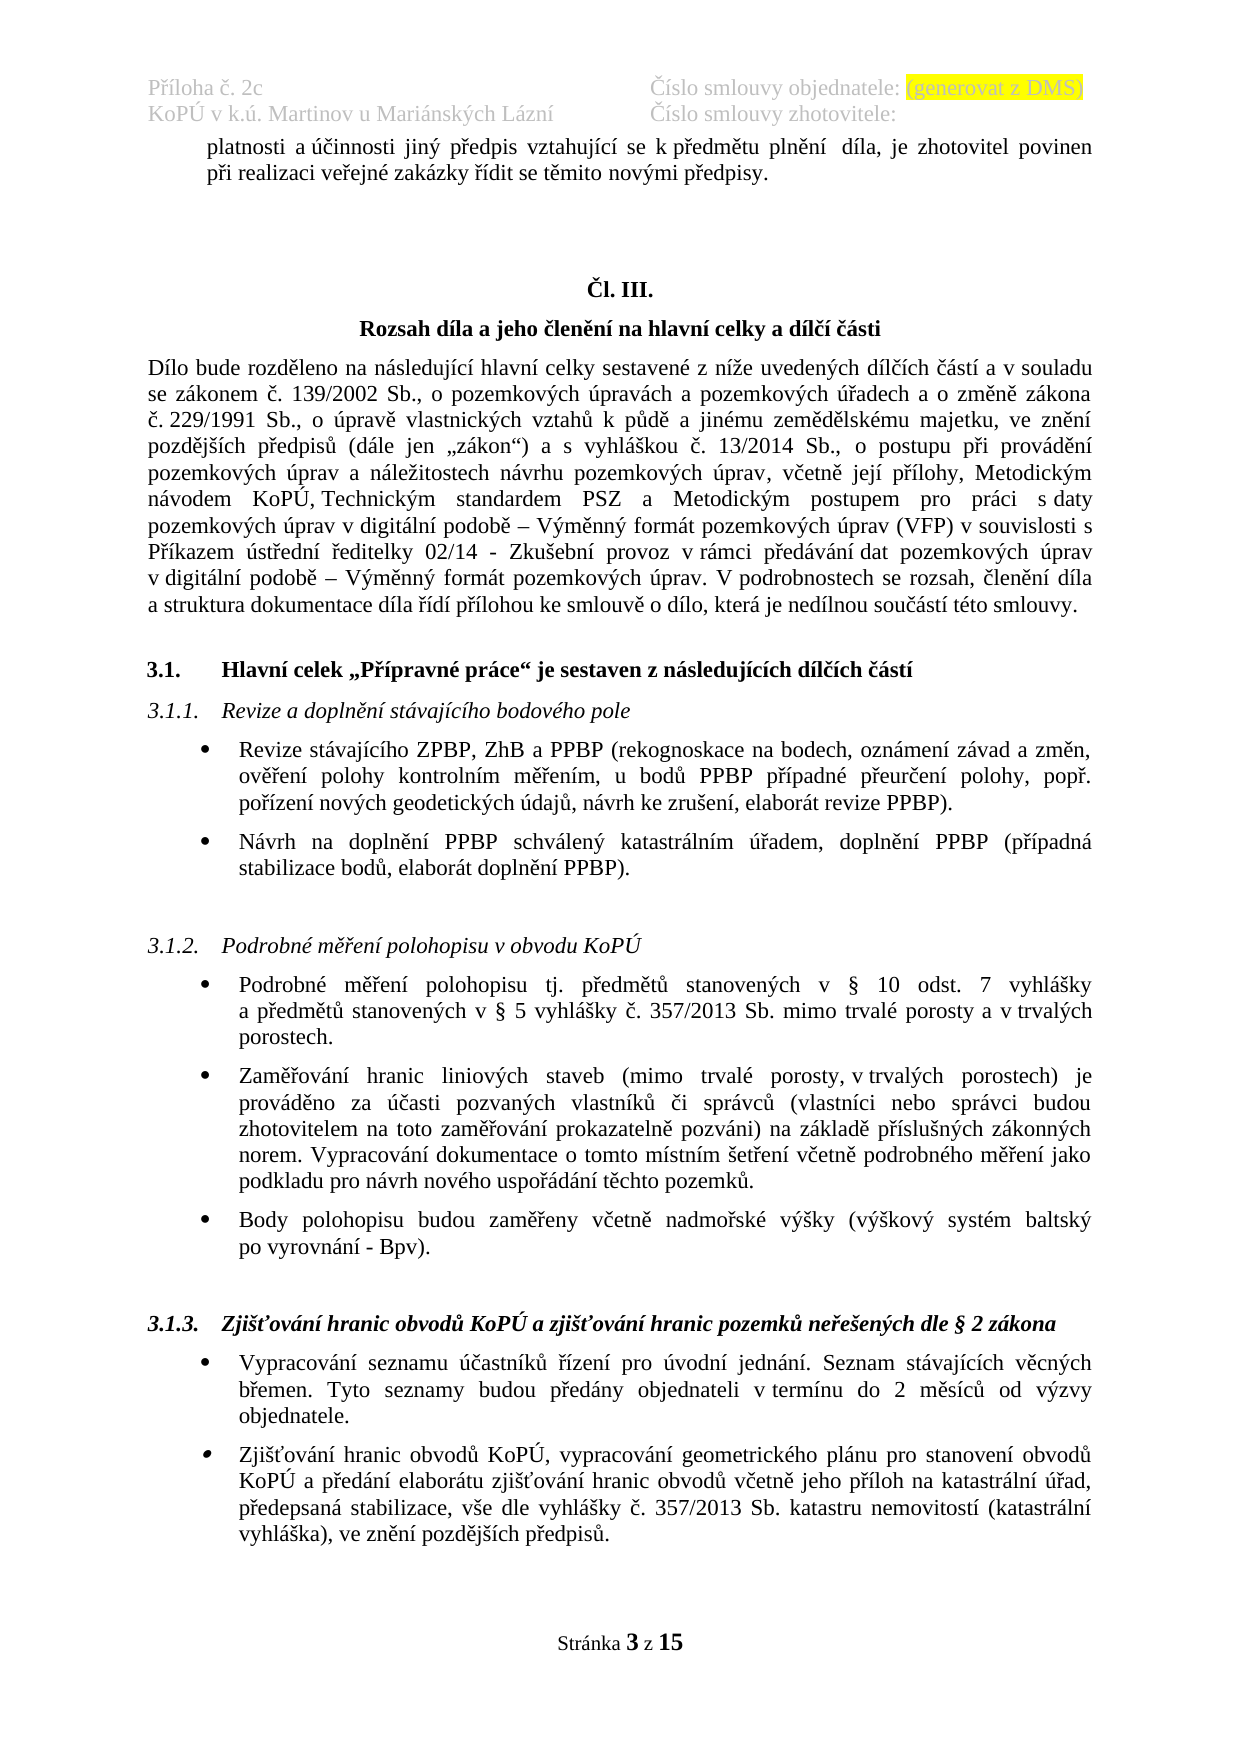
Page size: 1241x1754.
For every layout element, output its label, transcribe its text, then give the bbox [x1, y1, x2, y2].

text 3.1.2. Podrobné měření polohopisu v obvodu KoPÚ [148, 932, 1093, 958]
list Podrobné měření polohopisu tj. předmětů stanovených v § 10 odst. 7 vyhlášky a předmětů stanovených v § 5 vyhlášky č. 357/2013 Sb. mimo trvalé porosty a v trvalých porostech. [201, 971, 1093, 1050]
list Vypracování seznamu účastníků řízení pro úvodní jednání. Seznam stávajících věcných břemen. Tyto seznamy budou předány objednateli v termínu do 2 měsíců od výzvy objednatele. [201, 1349, 1093, 1428]
list Zjišťování hranic obvodů KoPÚ, vypracování geometrického plánu pro stanovení obvodů KoPÚ a předání elaborátu zjišťování hranic obvodů včetně jeho příloh na katastrální úřad, předepsaná stabilizace, vše dle vyhlášky č. 357/2013 Sb. katastru nemovitostí (katastrální vyhláška), ve znění pozdějších předpisů. [201, 1441, 1093, 1546]
text 3.1.3. Zjišťování hranic obvodů KoPÚ a zjišťování hranic pozemků neřešených dle § 2 zákona [148, 1311, 1093, 1337]
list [148, 133, 1093, 186]
subtitle Rozsah díla a jeho členění na hlavní celky a dílčí části [148, 315, 1093, 341]
text 3.1.1. Revize a doplnění stávajícího bodového pole [148, 697, 1093, 724]
list Revize stávajícího ZPBP, ZhB a PPBP (rekognoskace na bodech, oznámení závad a změn, ověření polohy kontrolním měřením, u bodů PPBP případné přeurčení polohy, popř. pořízení nových geodetických údajů, návrh ke zrušení, elaborát revize PPBP). [201, 736, 1093, 815]
list Body polohopisu budou zaměřeny včetně nadmořské výšky (výškový systém baltský po vyrovnání - Bpv). [201, 1206, 1093, 1259]
list Zaměřování hranic liniových staveb (mimo trvalé porosty, v trvalých porostech) je prováděno za účasti pozvaných vlastníků či správců (vlastníci nebo správci budou zhotovitelem na toto zaměřování prokazatelně pozváni) na základě příslušných zákonných norem. Vypracování dokumentace o tomto místním šetření včetně podrobného měření jako podkladu pro návrh nového uspořádání těchto pozemků. [201, 1062, 1093, 1194]
text 3.1. Hlavní celek „Přípravné práce“ je sestaven z následujících dílčích částí [146, 656, 1093, 682]
text Čl. III. [148, 276, 1093, 302]
list Návrh na doplnění PPBP schválený katastrálním úřadem, doplnění PPBP (případná stabilizace bodů, elaborát doplnění PPBP). [201, 828, 1093, 880]
text Dílo bude rozděleno na následující hlavní celky sestavené z níže uvedených dílčích částí a v souladu se zákonem č. 139/2002 Sb., o pozemkových úpravách a pozemkových úřadech a o změně zákona č. 229/1991 Sb., o úpravě vlastnických vztahů k půdě a jinému zemědělskému majetku, ve znění pozdějších předpisů (dále jen „zákon“) a s vyhláškou č. 13/2014 Sb., o postupu při provádění pozemkových úprav a náležitostech návrhu pozemkových úprav, včetně její přílohy, Metodickým návodem KoPÚ, Technickým standardem PSZ a Metodickým postupem pro práci s daty pozemkových úprav v digitální podobě – Výměnný formát pozemkových úprav (VFP) v souvislosti s Příkazem ústřední ředitelky 02/14 - Zkušební provoz v rámci předávání dat pozemkových úprav v digitální podobě – Výměnný formát pozemkových úprav. V podrobnostech se rozsah, členění díla a struktura dokumentace díla řídí přílohou ke smlouvě o dílo, která je nedílnou součástí této smlouvy. [148, 353, 1093, 617]
